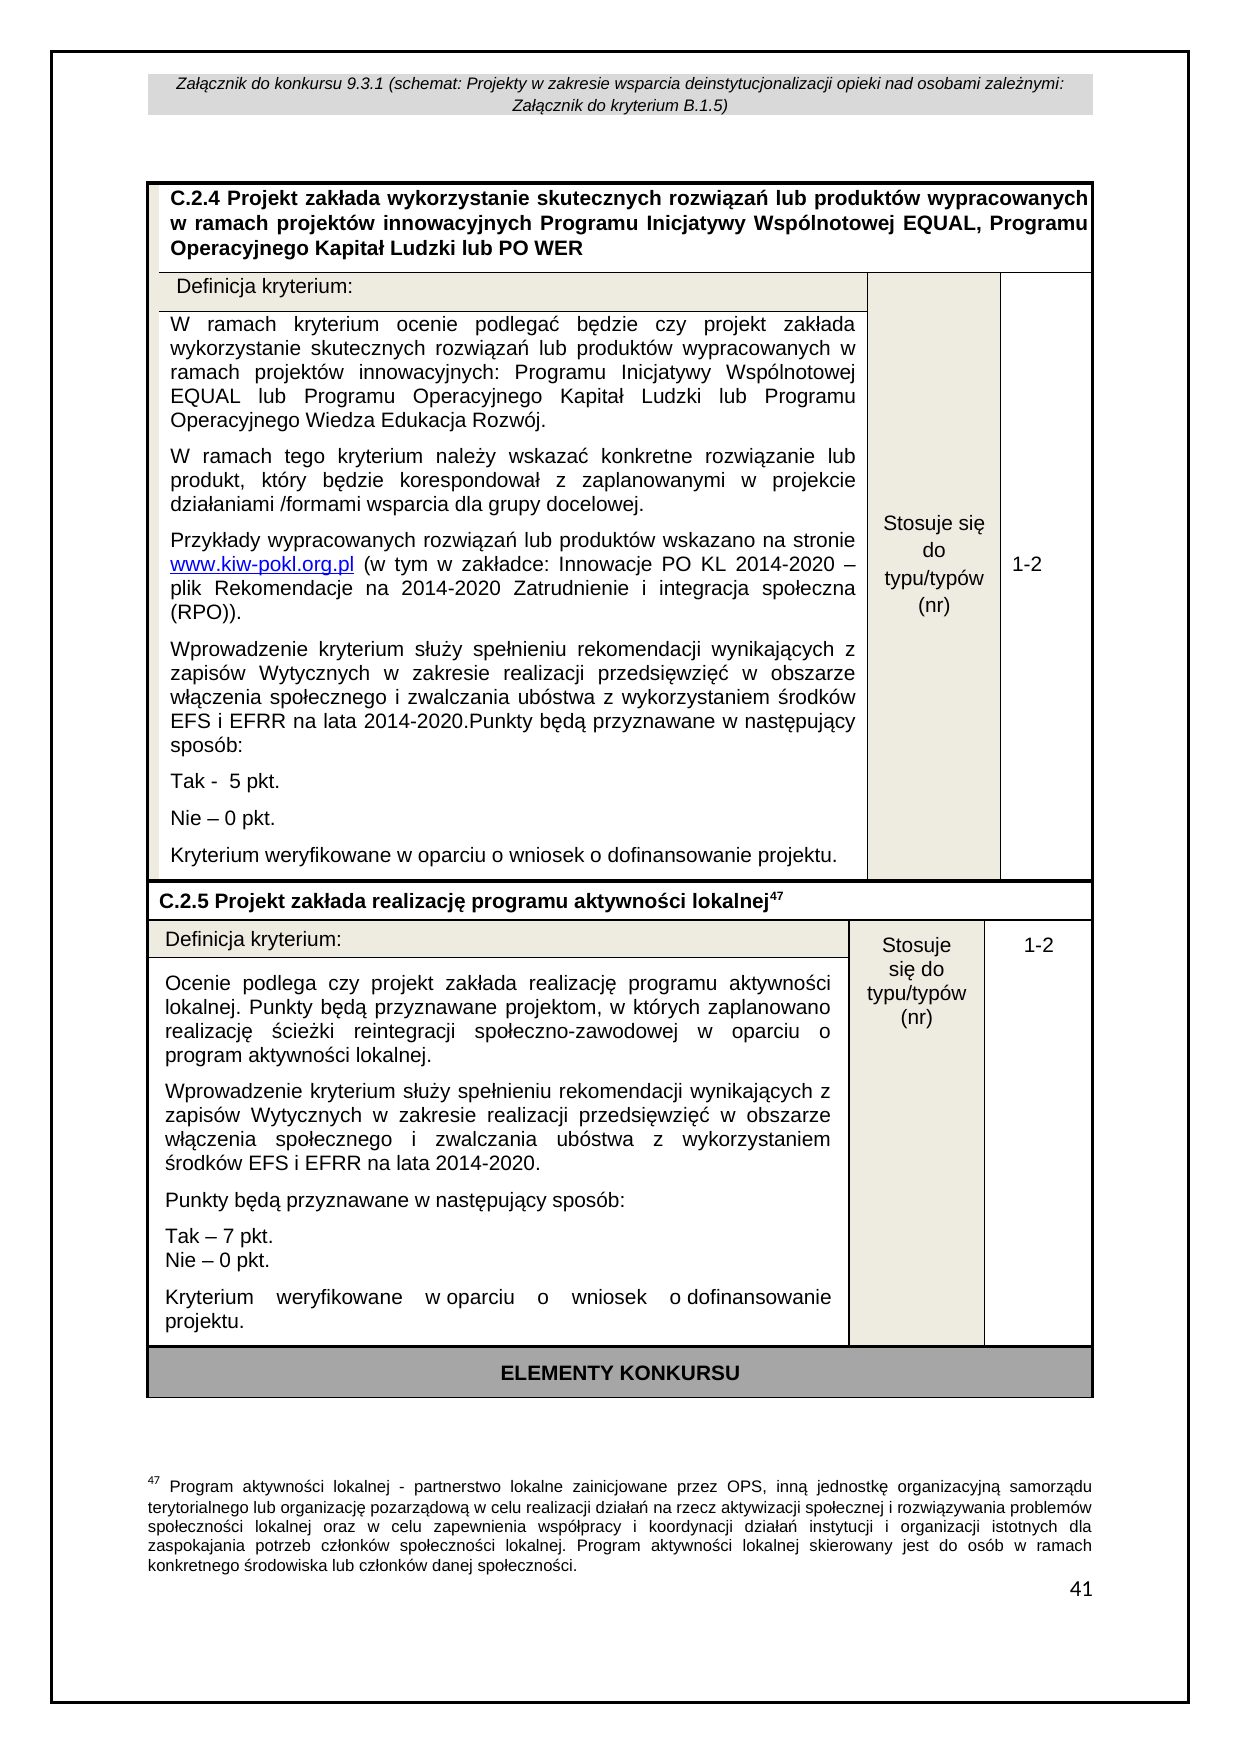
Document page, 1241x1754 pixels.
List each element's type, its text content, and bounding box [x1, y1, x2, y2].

table_cell Definicja kryterium: [149, 921, 848, 957]
table_cell 1-2 [985, 921, 1091, 1345]
table_cell C.2.5 Projekt zakłada realizację programu aktywności lokalnej [149, 883, 1091, 919]
table_cell [868, 273, 1000, 879]
table_cell Stosuje się do typu/typów (nr) [850, 921, 984, 1345]
table_cell ELEMENTY KONKURSU [149, 1348, 1091, 1397]
table_cell Ocenie podlega czy projekt zakłada realizację programu aktywności lokalnej. Punkty będą przyznawane projektom, w których zaplanowano realizację ścieżki reintegracji społeczno-zawodowej w oparciu o program aktywności lokalnej. Wprowadzenie kryterium służy spełnieniu rekomendacji wynikających z zapisów Wytycznych w zakresie realizacji przedsięwzięć w obszarze włączenia społecznego i zwalczania ubóstwa z wykorzystaniem środków EFS i EFRR na lata 2014-2020. Punkty będą przyznawane w następujący sposób: Tak – 7 pkt. Nie – 0 pkt. Kryterium weryfikowane w oparciu o wniosek o dofinansowanie projektu. [149, 958, 848, 1345]
table_cell [149, 185, 867, 879]
